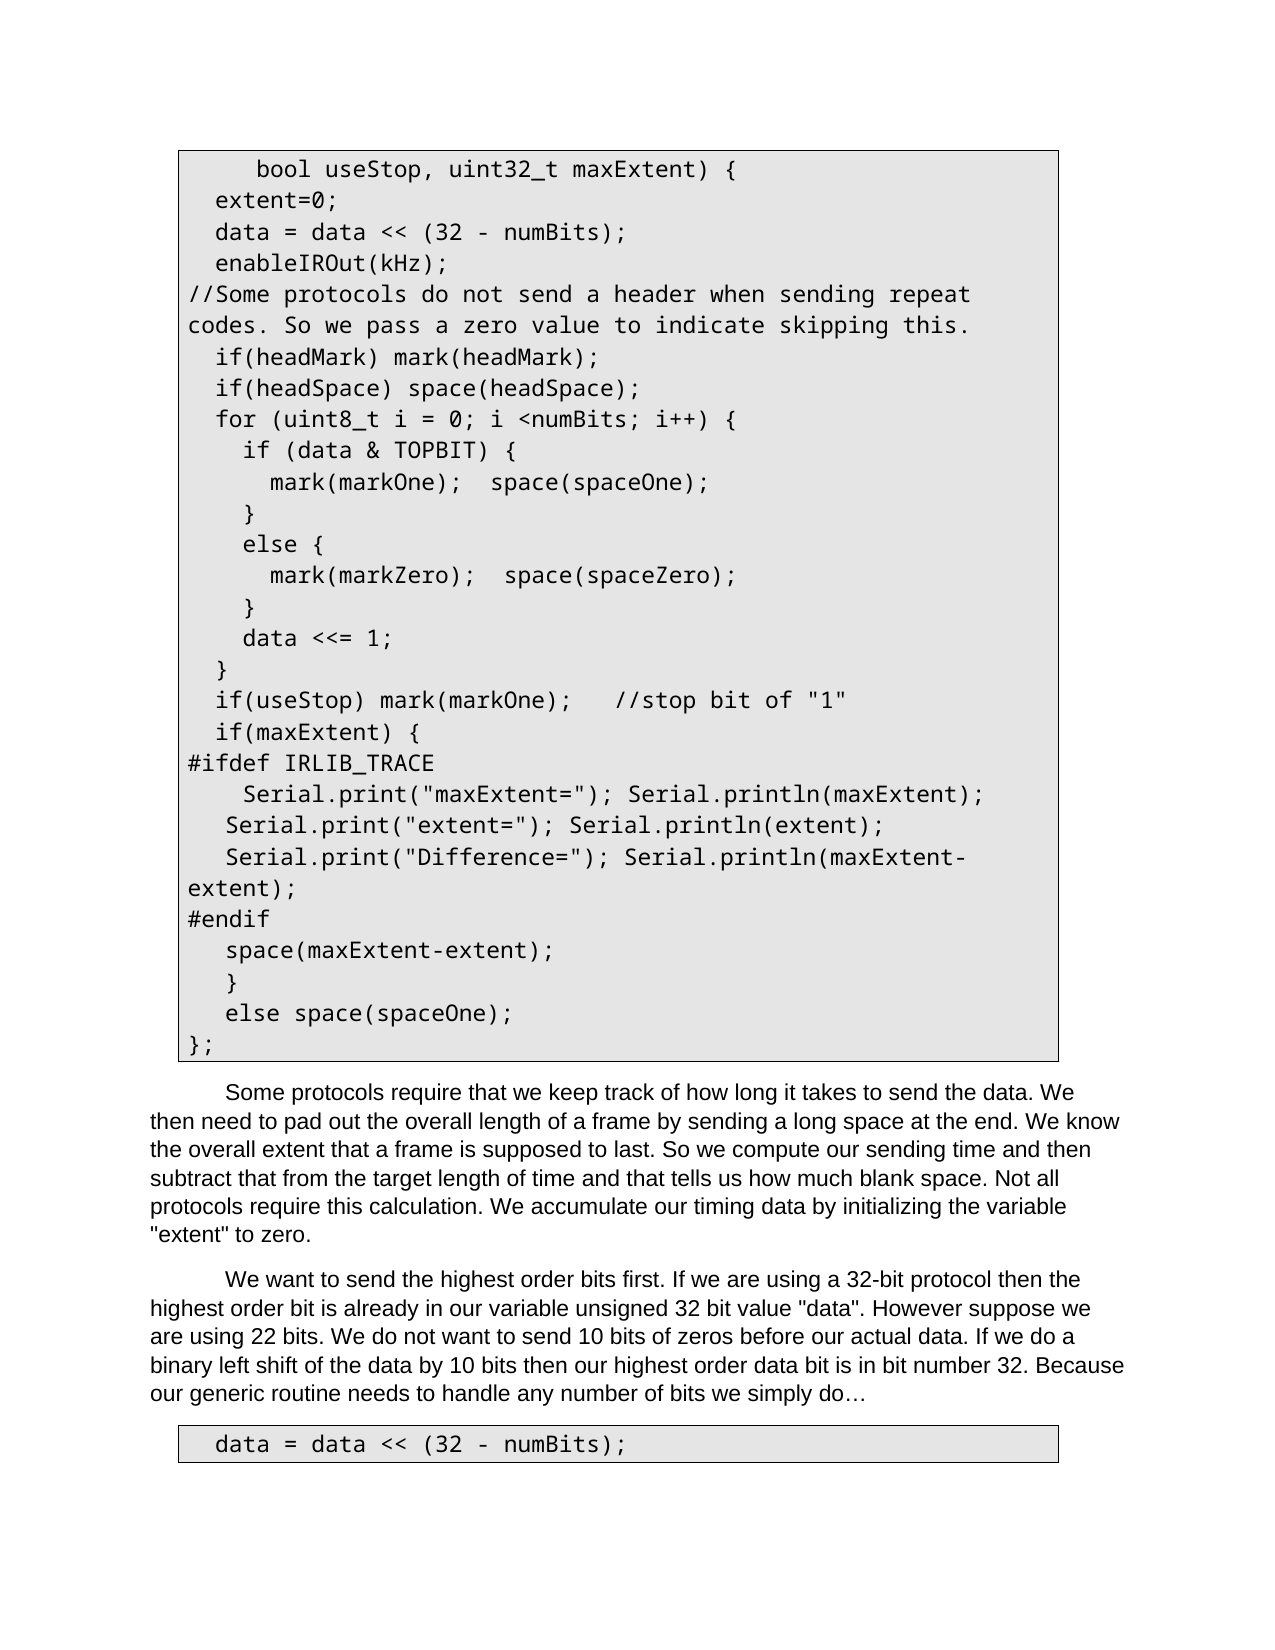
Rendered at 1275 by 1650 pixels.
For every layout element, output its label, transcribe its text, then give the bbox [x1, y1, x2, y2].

text } [179, 494, 1058, 525]
text enableIROut(kHz); [179, 244, 1058, 275]
text extent=0; [179, 181, 1058, 212]
text Serial.print("Difference="); Serial.println(maxExtent-extent); [179, 837, 1058, 900]
text bool useStop, uint32_t maxExtent) { [179, 151, 1058, 181]
text Serial.print("maxExtent="); Serial.println(maxExtent); [179, 775, 1058, 806]
text } [179, 650, 1058, 681]
text if(useStop) mark(markOne); //stop bit of "1" [179, 681, 1058, 712]
text else { [179, 525, 1058, 556]
text We want to send the highest order bits first. If we are using a 32-bit protocol then the highest order bit is already in our variable unsigned 32 bit value "data". However suppose we are using 22 bits. We do not want to send 10 bits of zeros before our actual data. If we do a binary left shift of the data by 10 bits then our highest order data bit is in bit number 32. Because our generic routine needs to handle any number of bits we simply do… [150, 1266, 1125, 1407]
text } [179, 962, 1058, 994]
text data = data << (32 - numBits); [179, 1426, 1058, 1462]
text Some protocols require that we keep track of how long it takes to send the data. We then need to pad out the overall length of a frame by sending a long space at the end. We know the overall extent that a frame is supposed to last. So we compute our sending time and then subtract that from the target length of time and that tells us how much blank space. Not all protocols require this calculation. We accumulate our timing data by initializing the variable "extent" to zero. [150, 1079, 1125, 1248]
text mark(markZero); space(spaceZero); [179, 556, 1058, 587]
text space(maxExtent-extent); [179, 931, 1058, 962]
text if(headSpace) space(headSpace); [179, 369, 1058, 400]
text else space(spaceOne); [179, 994, 1058, 1025]
text if(headMark) mark(headMark); [179, 337, 1058, 369]
text data = data << (32 - numBits); [179, 212, 1058, 244]
text if (data & TOPBIT) { [179, 431, 1058, 462]
text } [179, 587, 1058, 619]
text }; [179, 1025, 1058, 1061]
text #ifdef IRLIB_TRACE [179, 744, 1058, 775]
text if(maxExtent) { [179, 712, 1058, 744]
text data <<= 1; [179, 619, 1058, 650]
text Serial.print("extent="); Serial.println(extent); [179, 806, 1058, 837]
text for (uint8_t i = 0; i <numBits; i++) { [179, 400, 1058, 431]
text #endif [179, 900, 1058, 931]
text //Some protocols do not send a header when sending repeat codes. So we pass a zero value to indicate skipping this. [179, 275, 1058, 337]
text mark(markOne); space(spaceOne); [179, 462, 1058, 494]
